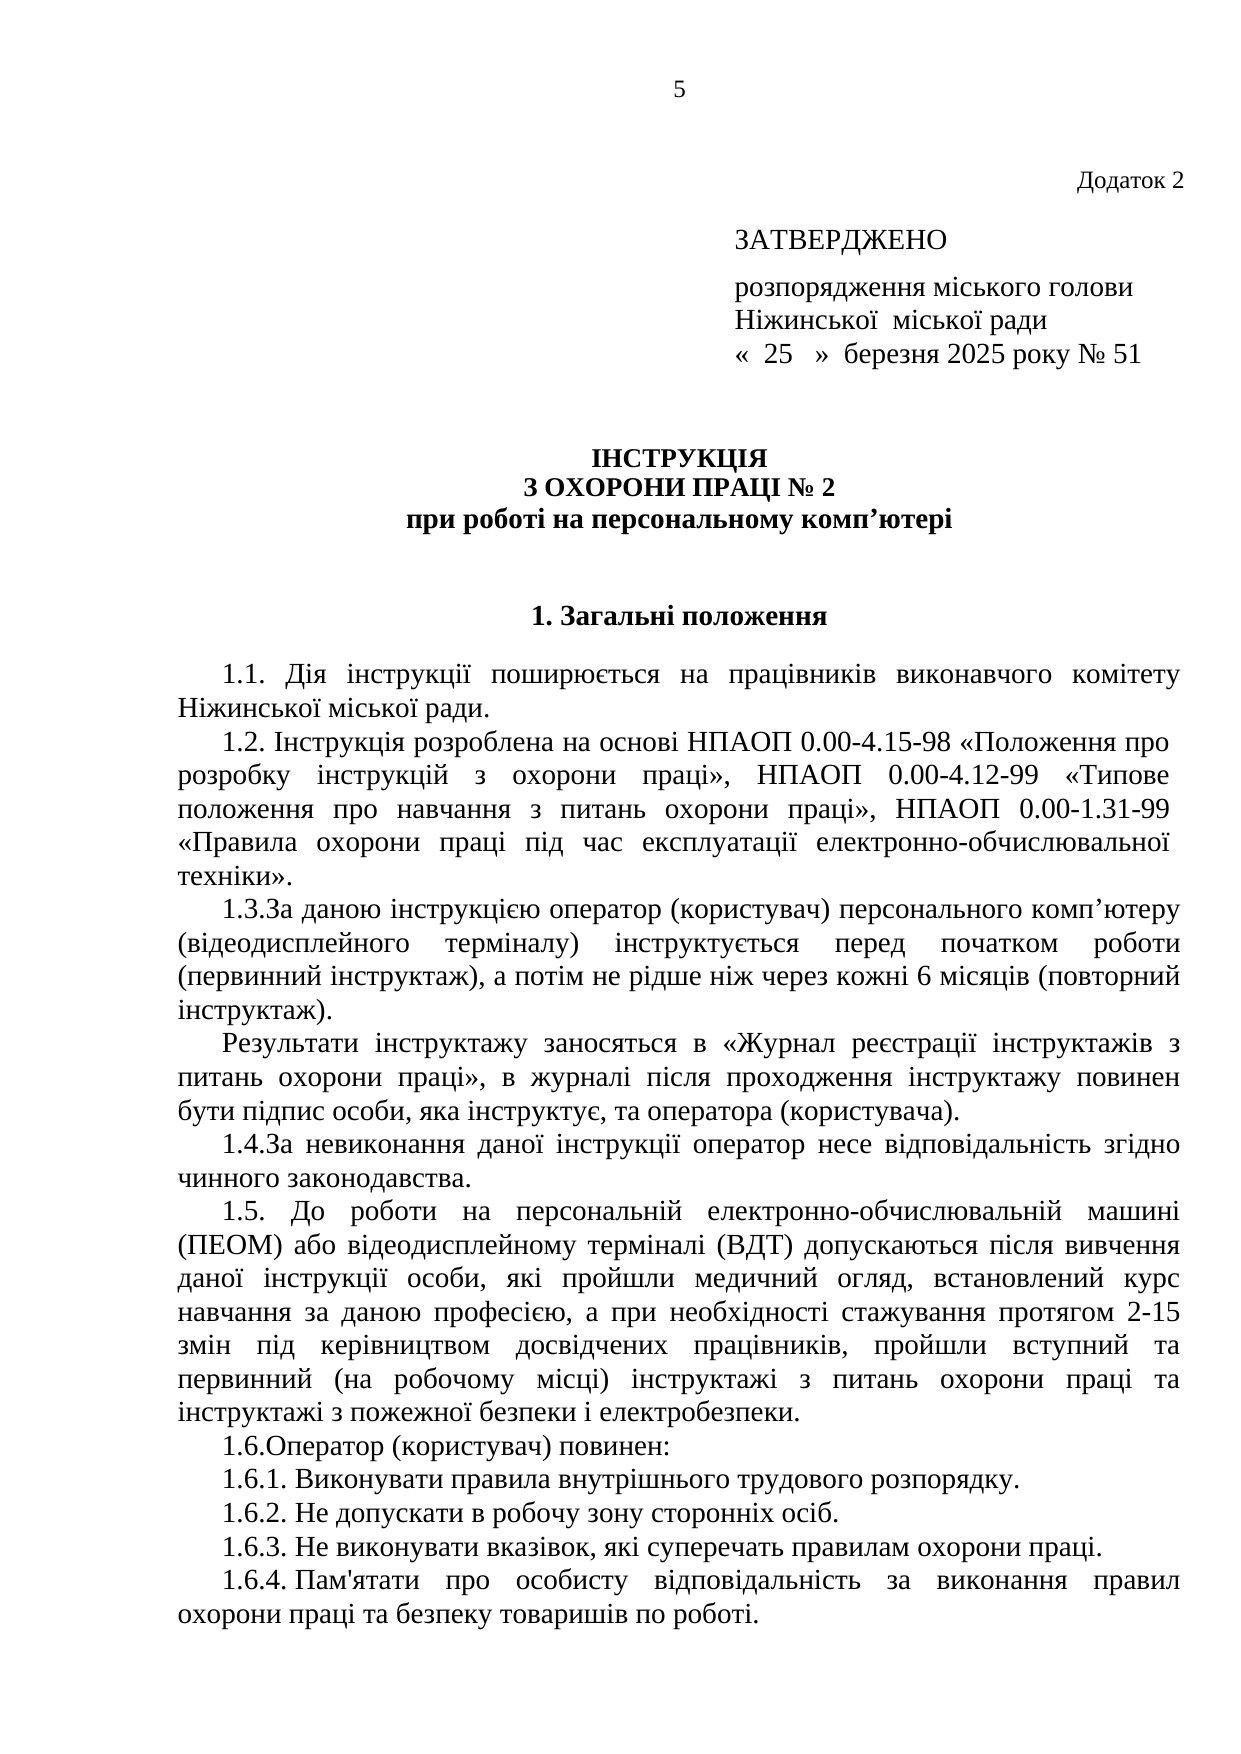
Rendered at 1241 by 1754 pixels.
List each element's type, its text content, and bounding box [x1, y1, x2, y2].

text 1.6.3. Не виконувати вказівок, які суперечать правилам охорони праці. [177, 1529, 1181, 1562]
text З ОХОРОНИ ПРАЦІ № 2 [177, 473, 1181, 503]
text 1.6.Оператор (користувач) повинен: [177, 1428, 1181, 1462]
text 1.2. Інструкція розроблена на основі НПАОП 0.00-4.15-98 «Положення про розробку інструкцій з охорони праці», НПАОП 0.00-4.12-99 «Типове положення про навчання з питань охорони праці», НПАОП 0.00-1.31-99 «Правила охорони праці під час експлуатації електронно-обчислювальної техніки». [177, 724, 1171, 891]
text Результати інструктажу заносяться в «Журнал реєстрації інструктажів з питань охорони праці», в журналі після проходження інструктажу повинен бути підпис особи, яка інструктує, та оператора (користувача). [177, 1026, 1181, 1126]
text 1.4.За невиконання даної інструкції оператор несе відповідальність згідно чинного законодавства. [177, 1126, 1181, 1193]
text 1. Загальні положення [177, 598, 1181, 632]
text 1.6.4. Пам'ятати про особисту відповідальність за виконання правил охорони праці та безпеку товаришів по роботі. [177, 1562, 1181, 1629]
text 1.1. Дія інструкції поширюється на працівників виконавчого комітету Ніжинської міської ради. [177, 657, 1181, 724]
table_cell ЗАТВЕРДЖЕНО [723, 222, 1196, 269]
text 1.6.2. Не допускати в робочу зону сторонніх осіб. [177, 1495, 1181, 1529]
text 1.5. До роботи на персональній електронно-обчислювальній машині (ПЕОМ) або відеодисплейному терміналі (ВДТ) допускаються після вивчення даної інструкції особи, які пройшли медичний огляд, встановлений курс навчання за даною професією, а при необхідності стажування протягом 2-15 змін під керівництвом досвідчених працівників, пройшли вступний та первинний (на робочому місці) інструктажі з питань охорони праці та інструктажі з пожежної безпеки і електробезпеки. [177, 1193, 1181, 1428]
table_cell розпорядження міського голови Ніжинської міської ради « 25 » березня 2025 року № 51 [723, 269, 1196, 410]
text 1.3.За даною інструкцією оператор (користувач) персонального комп’ютеру (відеодисплейного терміналу) інструктується перед початком роботи (первинний інструктаж), а потім не рідше ніж через кожні 6 місяців (повторний інструктаж). [177, 891, 1181, 1026]
text ІНСТРУКЦІЯ [177, 444, 1181, 473]
table_header Додаток 2 [723, 165, 1196, 222]
text 1.6.1. Виконувати правила внутрішнього трудового розпорядку. [177, 1462, 1181, 1495]
text при роботі на персональному комп’ютері [177, 503, 1181, 534]
